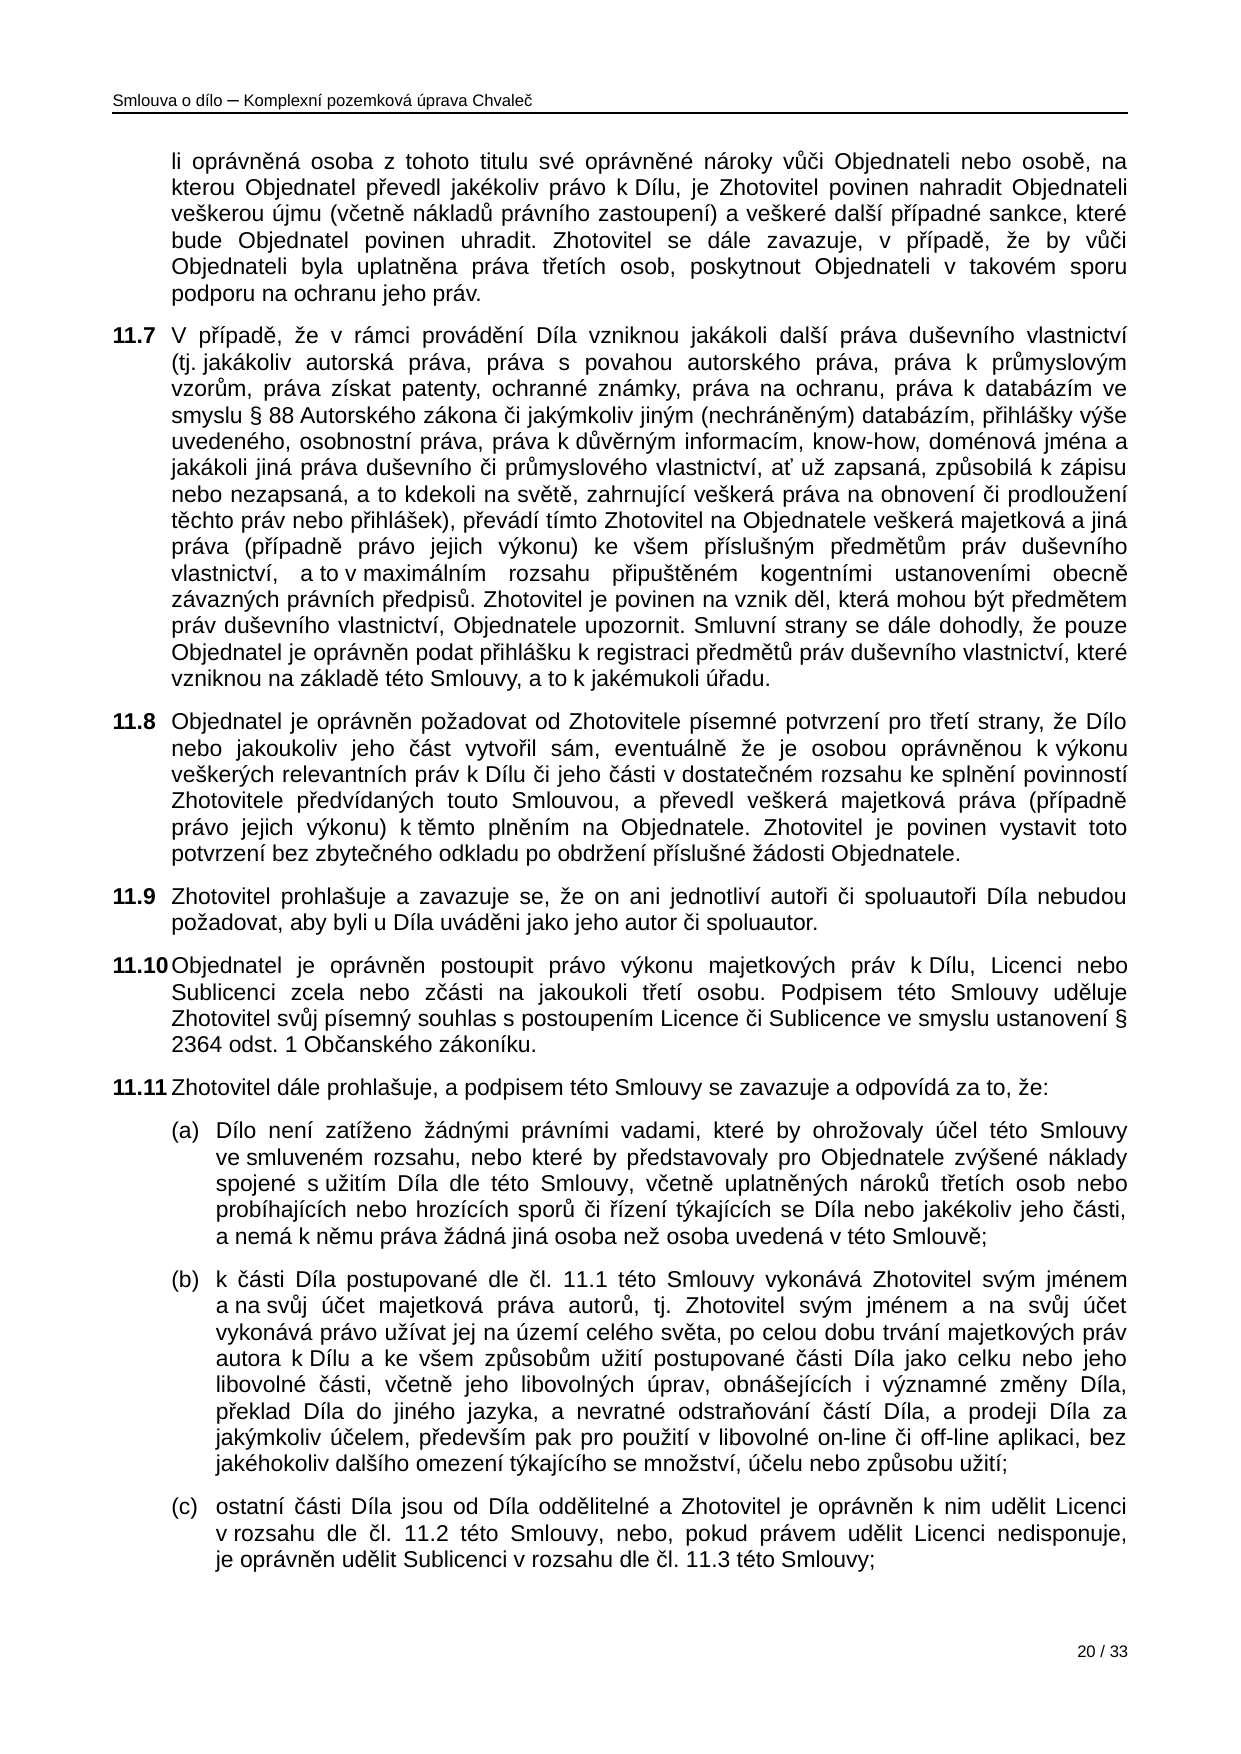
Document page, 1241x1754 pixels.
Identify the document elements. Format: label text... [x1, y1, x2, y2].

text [112, 148, 1128, 306]
text Objednatel je oprávněn požadovat od Zhotovitele písemné potvrzení pro třetí strany, že Dílo nebo jakoukoliv jeho část vytvořil sám, eventuálně že je osobou oprávněnou k výkonu veškerých relevantních práv k Dílu či jeho části v dostatečném rozsahu ke splnění povinností Zhotovitele předvídaných touto Smlouvou, a převedl veškerá majetková práva (případně právo jejich výkonu) k těmto plněním na Objednatele. Zhotovitel je povinen vystavit toto potvrzení bez zbytečného odkladu po obdržení příslušné žádosti Objednatele. [112, 708, 1128, 866]
list Dílo není zatíženo žádnými právními vadami, které by ohrožovaly účel této Smlouvy ve smluveném rozsahu, nebo které by představovaly pro Objednatele zvýšené náklady spojené s užitím Díla dle této Smlouvy, včetně uplatněných nároků třetích osob nebo probíhajících nebo hrozících sporů či řízení týkajících se Díla nebo jakékoliv jeho části, a nemá k němu práva žádná jiná osoba než osoba uvedená v této Smlouvě; [171, 1117, 1128, 1249]
text Zhotovitel prohlašuje a zavazuje se, že on ani jednotliví autoři či spoluautoři Díla nebudou požadovat, aby byli u Díla uváděni jako jeho autor či spoluautor. [112, 883, 1128, 936]
text ostatní části Díla jsou od Díla oddělitelné a Zhotovitel je oprávněn k nim udělit Licenci v rozsahu dle čl. 11.2 této Smlouvy, nebo, pokud právem udělit Licenci nedisponuje, je oprávněn udělit Sublicenci v rozsahu dle čl. 11.3 této Smlouvy; [171, 1493, 1128, 1572]
text Objednatel je oprávněn postoupit právo výkonu majetkových práv k Dílu, Licenci nebo Sublicenci zcela nebo zčásti na jakoukoli třetí osobu. Podpisem této Smlouvy uděluje Zhotovitel svůj písemný souhlas s postoupením Licence či Sublicence ve smyslu ustanovení § 2364 odst. 1 Občanského zákoníku. [112, 952, 1128, 1058]
text k části Díla postupované dle čl. 11.1 této Smlouvy vykonává Zhotovitel svým jménem a na svůj účet majetková práva autorů, tj. Zhotovitel svým jménem a na svůj účet vykonává právo užívat jej na území celého světa, po celou dobu trvání majetkových práv autora k Dílu a ke všem způsobům užití postupované části Díla jako celku nebo jeho libovolné části, včetně jeho libovolných úprav, obnášejících i významné změny Díla, překlad Díla do jiného jazyka, a nevratné odstraňování částí Díla, a prodeji Díla za jakýmkoliv účelem, především pak pro použití v libovolné on-line či off-line aplikaci, bez jakéhokoliv dalšího omezení týkajícího se množství, účelu nebo způsobu užití; [171, 1266, 1128, 1477]
text V případě, že v rámci provádění Díla vzniknou jakákoli další práva duševního vlastnictví (tj. jakákoliv autorská práva, práva s povahou autorského práva, práva k průmyslovým vzorům, práva získat patenty, ochranné známky, práva na ochranu, práva k databázím ve smyslu § 88 Autorského zákona či jakýmkoliv jiným (nechráněným) databázím, přihlášky výše uvedeného, osobnostní práva, práva k důvěrným informacím, know-how, doménová jména a jakákoli jiná práva duševního či průmyslového vlastnictví, ať už zapsaná, způsobilá k zápisu nebo nezapsaná, a to kdekoli na světě, zahrnující veškerá práva na obnovení či prodloužení těchto práv nebo přihlášek), převádí tímto Zhotovitel na Objednatele veškerá majetková a jiná práva (případně právo jejich výkonu) ke všem příslušným předmětům práv duševního vlastnictví, a to v maximálním rozsahu připuštěném kogentními ustanoveními obecně závazných právních předpisů. Zhotovitel je povinen na vznik děl, která mohou být předmětem práv duševního vlastnictví, Objednatele upozornit. Smluvní strany se dále dohodly, že pouze Objednatel je oprávněn podat přihlášku k registraci předmětů práv duševního vlastnictví, které vzniknou na základě této Smlouvy, a to k jakémukoli úřadu. [112, 322, 1128, 691]
text Zhotovitel dále prohlašuje, a podpisem této Smlouvy se zavazuje a odpovídá za to, že: [112, 1074, 1128, 1101]
